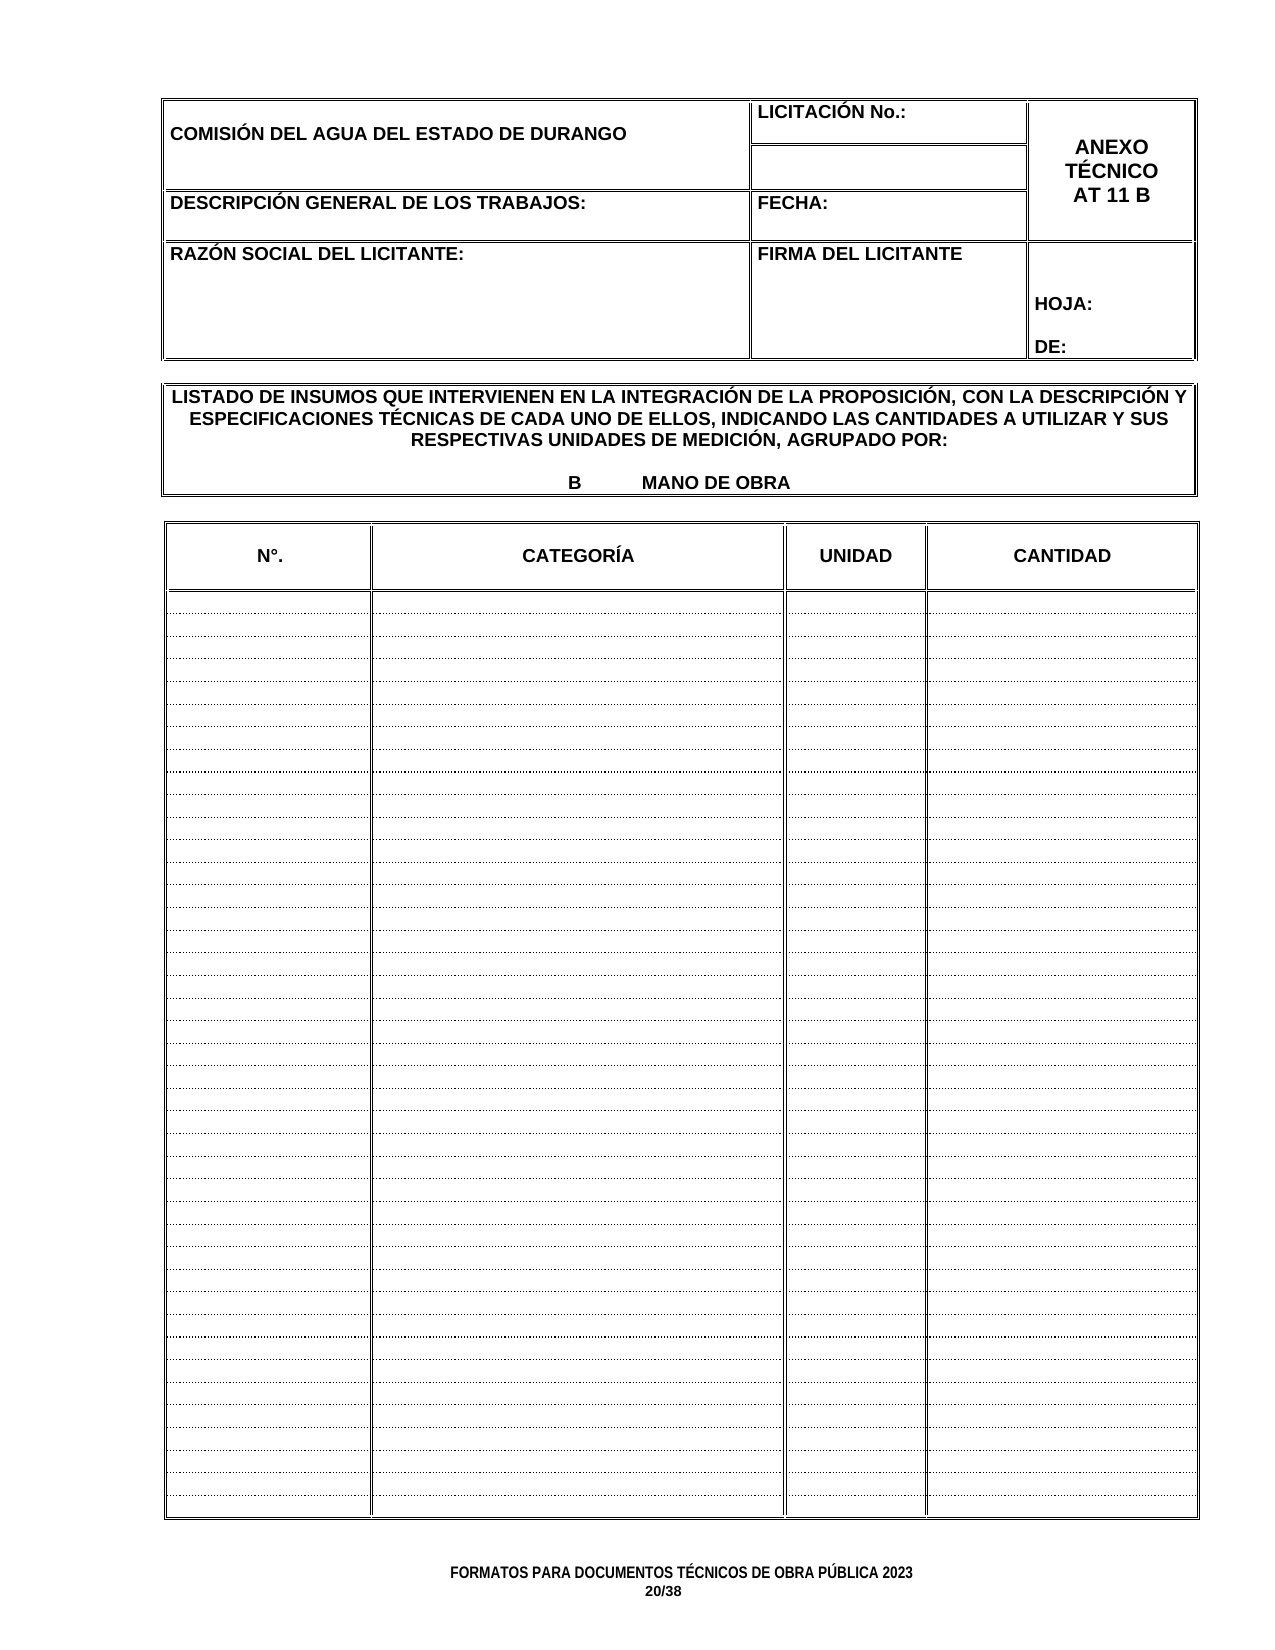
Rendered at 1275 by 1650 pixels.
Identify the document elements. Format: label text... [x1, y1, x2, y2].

table_cell [167, 613, 370, 636]
table_cell [373, 1224, 783, 1246]
table_cell [167, 726, 370, 749]
table_cell [373, 749, 783, 771]
table_cell [373, 1359, 783, 1382]
table_cell [928, 589, 1197, 613]
table_cell [787, 1110, 925, 1133]
table_cell [167, 704, 370, 726]
table_cell [787, 1156, 925, 1178]
table_cell [167, 930, 370, 952]
table_cell [373, 1314, 783, 1336]
table_cell [787, 1336, 925, 1359]
table_cell [167, 1088, 370, 1110]
table_cell [928, 907, 1197, 929]
table_cell [928, 1472, 1197, 1495]
table_cell [928, 1336, 1197, 1359]
table_cell [752, 146, 1026, 189]
table_cell [167, 589, 370, 613]
table_header UNIDAD [785, 524, 926, 588]
table_cell [787, 817, 925, 839]
table_cell [373, 726, 783, 749]
table_cell [167, 1246, 370, 1269]
table_cell [787, 771, 925, 794]
table_cell [928, 1110, 1197, 1133]
table_cell [167, 1404, 370, 1427]
table_cell FIRMA DEL LICITANTE [752, 243, 1026, 358]
table_cell [163, 358, 1196, 383]
table_cell [928, 1269, 1197, 1291]
table_cell [167, 884, 370, 907]
table_cell [928, 794, 1197, 817]
table_cell [928, 1427, 1197, 1449]
table_cell [928, 817, 1197, 839]
table_cell [373, 817, 783, 839]
table_cell [373, 771, 783, 794]
table_cell [373, 1404, 783, 1427]
table_cell [928, 1043, 1197, 1065]
table_cell [373, 1088, 783, 1110]
table_cell [787, 794, 925, 817]
table_header COMISIÓN DEL AGUA DEL ESTADO DE DURANGO [164, 101, 750, 189]
table_cell [787, 1088, 925, 1110]
table_cell [787, 1246, 925, 1269]
table_cell [373, 681, 783, 703]
table_cell [787, 592, 925, 613]
table_cell [373, 658, 783, 681]
table_cell [787, 681, 925, 703]
table_cell [928, 704, 1197, 726]
table_cell LISTADO DE INSUMOS QUE INTERVIENEN EN LA INTEGRACIÓN DE LA PROPOSICIÓN, CON LA DESCRIPCIÓN Y ESPECIFICACIONES TÉCNICAS DE CADA UNO DE ELLOS, INDICANDO LAS CANTIDADES A UTILIZAR Y SUS RESPECTIVAS UNIDADES DE MEDICIÓN, AGRUPADO POR: B MANO DE OBRA [163, 383, 1196, 493]
table_cell [167, 975, 370, 997]
table_cell [373, 794, 783, 817]
table_cell [787, 884, 925, 907]
table_cell [787, 1201, 925, 1223]
table_cell [373, 1450, 783, 1472]
table_cell [167, 1291, 370, 1314]
table_cell [373, 907, 783, 929]
table_cell [373, 1178, 783, 1201]
table_cell [167, 636, 370, 658]
table_cell [373, 998, 783, 1020]
table_cell DESCRIPCIÓN GENERAL DE LOS TRABAJOS: [164, 189, 749, 240]
table_cell [167, 1224, 370, 1246]
table_cell [167, 794, 370, 817]
table_cell [787, 1269, 925, 1291]
table_cell [928, 1291, 1197, 1314]
table_cell [787, 1178, 925, 1201]
table_cell [373, 1291, 783, 1314]
table_cell [167, 681, 370, 703]
table_cell [373, 952, 783, 975]
table_cell [787, 1404, 925, 1427]
table_cell [167, 1382, 370, 1404]
table_cell [928, 1065, 1197, 1088]
table_cell [787, 907, 925, 929]
table_cell [928, 1201, 1197, 1223]
table_cell [373, 1472, 783, 1495]
table_cell [373, 1043, 783, 1065]
table_cell [373, 930, 783, 952]
table_cell [373, 1110, 783, 1133]
table_cell [928, 1246, 1197, 1269]
table_cell [928, 749, 1197, 771]
table_cell [373, 613, 783, 636]
table_cell [787, 1450, 925, 1472]
table_cell [787, 1382, 925, 1404]
table_cell [373, 1269, 783, 1291]
table_cell [371, 1495, 785, 1517]
table_cell [167, 1133, 370, 1156]
table_cell [928, 681, 1197, 703]
table_header CANTIDAD [926, 524, 1197, 588]
table_cell [928, 952, 1197, 975]
table_cell HOJA: DE: [1027, 240, 1196, 358]
table_cell [787, 749, 925, 771]
table_cell [373, 1133, 783, 1156]
table_cell [928, 1133, 1197, 1156]
table_cell [373, 1382, 783, 1404]
table_cell [167, 1495, 371, 1517]
table_cell [928, 862, 1197, 884]
table_cell [787, 1065, 925, 1088]
table_cell [787, 1133, 925, 1156]
table_cell [167, 952, 370, 975]
table_cell [787, 930, 925, 952]
table_cell [928, 1382, 1197, 1404]
table_cell [167, 658, 370, 681]
table_cell [373, 862, 783, 884]
table_cell [373, 1065, 783, 1088]
table_cell [787, 726, 925, 749]
table_cell [167, 1450, 370, 1472]
table_cell [373, 884, 783, 907]
table_cell FECHA: [752, 192, 1026, 240]
table_cell [928, 1359, 1197, 1382]
table_cell [787, 1043, 925, 1065]
table_cell [373, 1020, 783, 1043]
table_cell [167, 1201, 370, 1223]
table_cell [167, 817, 370, 839]
table_cell [787, 975, 925, 997]
table_cell [928, 1314, 1197, 1336]
table_cell [787, 952, 925, 975]
table_cell [928, 1156, 1197, 1178]
table_cell [928, 771, 1197, 794]
table_cell [928, 930, 1197, 952]
table_cell [167, 1336, 370, 1359]
table_cell [167, 1314, 370, 1336]
table_cell [373, 636, 783, 658]
table_cell [167, 749, 370, 771]
table_cell [928, 613, 1197, 636]
table_cell [928, 1404, 1197, 1427]
table_cell RAZÓN SOCIAL DEL LICITANTE: [163, 240, 750, 358]
table_cell [167, 1427, 370, 1449]
table_cell [787, 1472, 925, 1495]
table_header N°. [167, 524, 371, 588]
table_cell [787, 862, 925, 884]
table_cell [373, 839, 783, 862]
table_cell [787, 613, 925, 636]
table_cell [787, 658, 925, 681]
table_cell [167, 1156, 370, 1178]
table_cell [787, 998, 925, 1020]
table_cell [167, 862, 370, 884]
table_header ANEXO TÉCNICO AT 11 B [1027, 101, 1194, 240]
table_cell [373, 704, 783, 726]
table_cell [787, 1224, 925, 1246]
table_cell [167, 1020, 370, 1043]
table_cell [928, 1088, 1197, 1110]
table_cell [167, 1472, 370, 1495]
table_cell [373, 975, 783, 997]
table_cell [167, 1110, 370, 1133]
table_cell [928, 998, 1197, 1020]
table_cell [787, 1427, 925, 1449]
table_cell [787, 1359, 925, 1382]
table_cell [928, 1224, 1197, 1246]
table_cell [787, 1314, 925, 1336]
table_cell [928, 658, 1197, 681]
table_cell [928, 636, 1197, 658]
table_cell [787, 1291, 925, 1314]
table_cell [928, 1020, 1197, 1043]
table_cell [373, 1246, 783, 1269]
table_cell [787, 839, 925, 862]
table_header LICITACIÓN No.: [750, 101, 1027, 143]
table_header CATEGORÍA [371, 522, 785, 588]
table_cell [167, 771, 370, 794]
table_cell [928, 839, 1197, 862]
table_cell [928, 726, 1197, 749]
table_cell [928, 1178, 1197, 1201]
table_cell [373, 1156, 783, 1178]
table_cell [928, 884, 1197, 907]
table_cell [785, 1495, 926, 1517]
table_cell [373, 592, 783, 613]
table_cell [167, 1043, 370, 1065]
table_cell [373, 1427, 783, 1449]
table_cell [787, 1020, 925, 1043]
table_cell [167, 1178, 370, 1201]
table_cell [928, 975, 1197, 997]
table_cell [928, 1450, 1197, 1472]
table_cell [787, 636, 925, 658]
table_cell [926, 1495, 1197, 1517]
table_cell [167, 1269, 370, 1291]
table_cell [167, 839, 370, 862]
table_cell [167, 1065, 370, 1088]
table_cell [167, 998, 370, 1020]
table_cell [167, 907, 370, 929]
table_cell [373, 1201, 783, 1223]
table_cell [787, 704, 925, 726]
table_cell [373, 1336, 783, 1359]
table_cell [167, 1359, 370, 1382]
